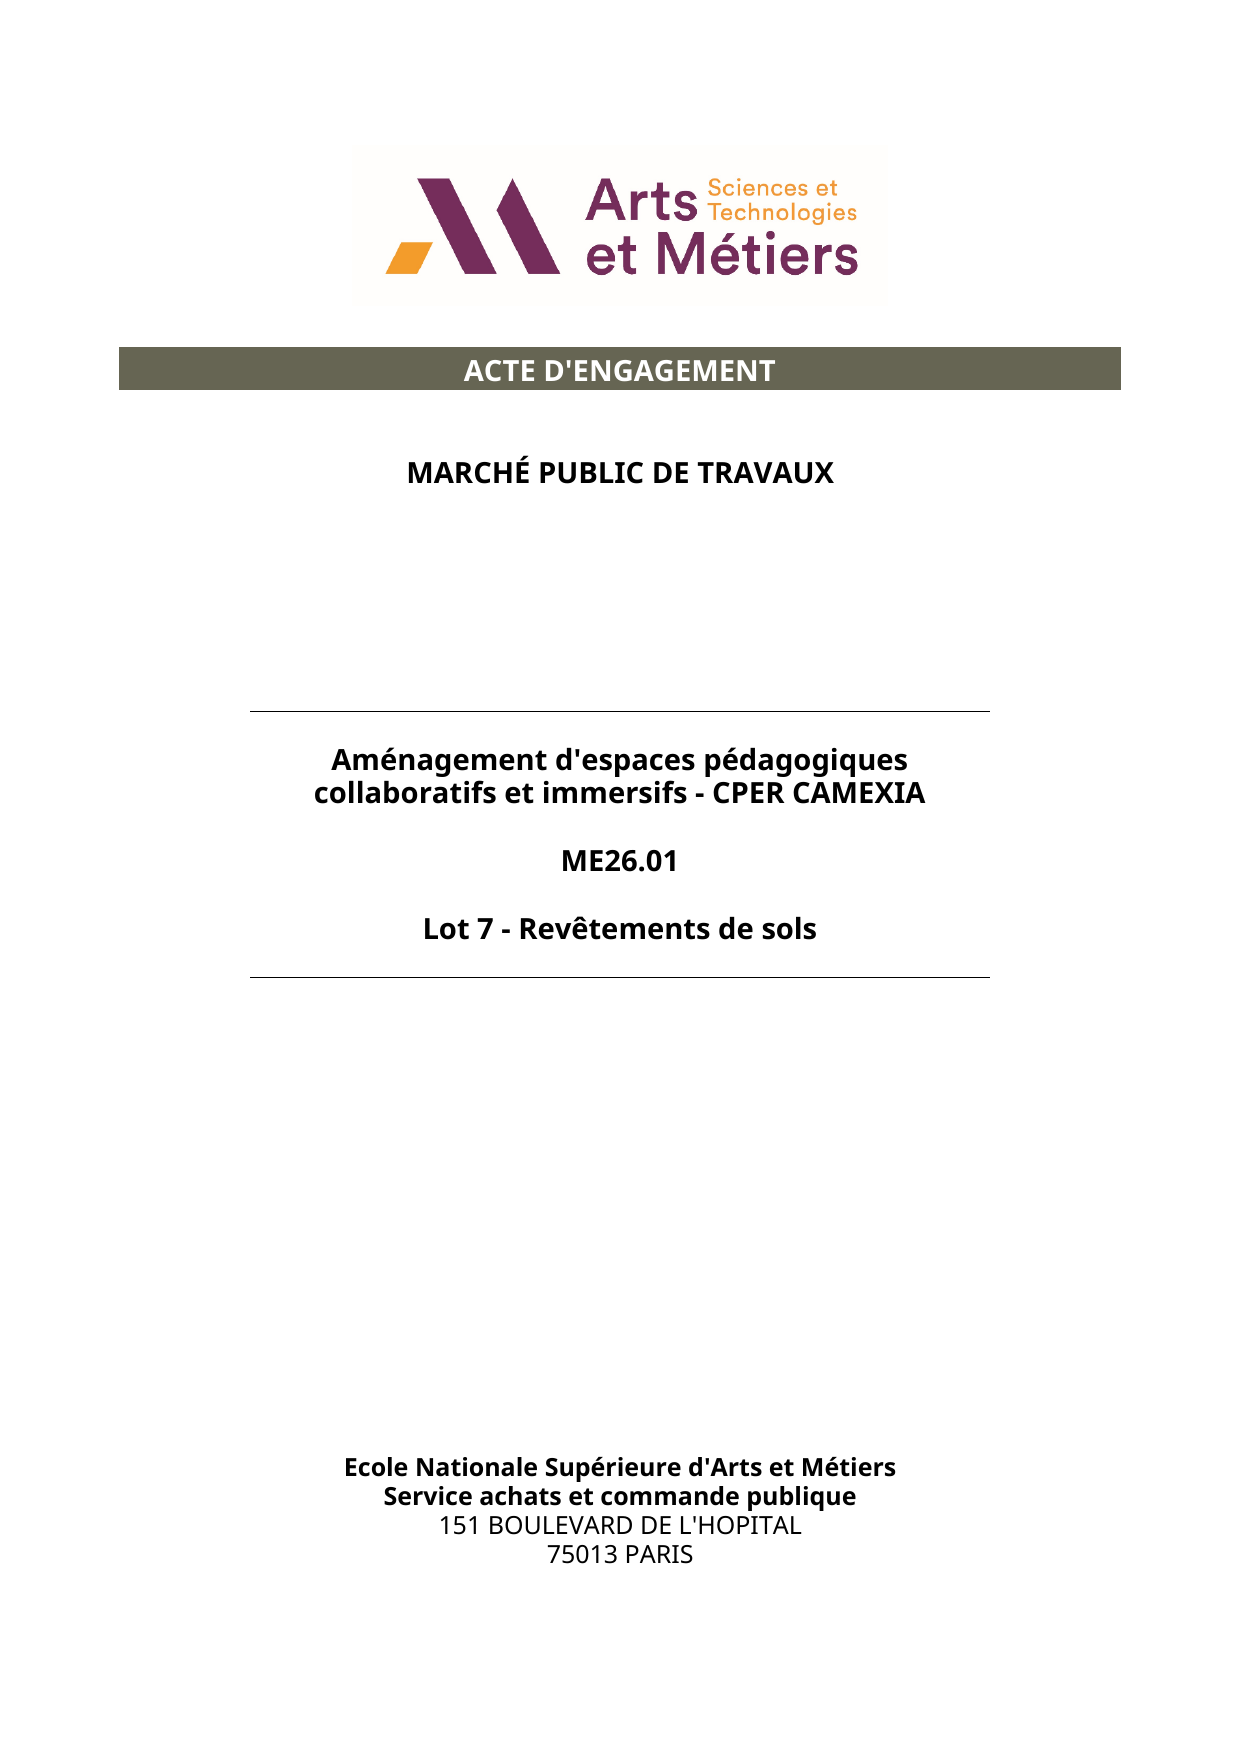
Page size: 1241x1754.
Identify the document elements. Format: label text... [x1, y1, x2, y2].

text 151 BOULEVARD DE L'HOPITAL [119, 1511, 1121, 1541]
picture [352, 145, 888, 306]
text Service achats et commande publique [119, 1482, 1121, 1511]
text 75013 PARIS [119, 1541, 1121, 1569]
table_header Aménagement d'espaces pédagogiques collaboratifs et immersifs - CPER CAMEXIA ME26.01 Lot 7 - Revêtements de sols [250, 712, 989, 977]
text Ecole Nationale Supérieure d'Arts et Métiers [119, 1453, 1121, 1482]
text MARCHÉ PUBLIC DE TRAVAUX [119, 452, 1121, 492]
table_header ACTE D'ENGAGEMENT [119, 347, 1121, 390]
